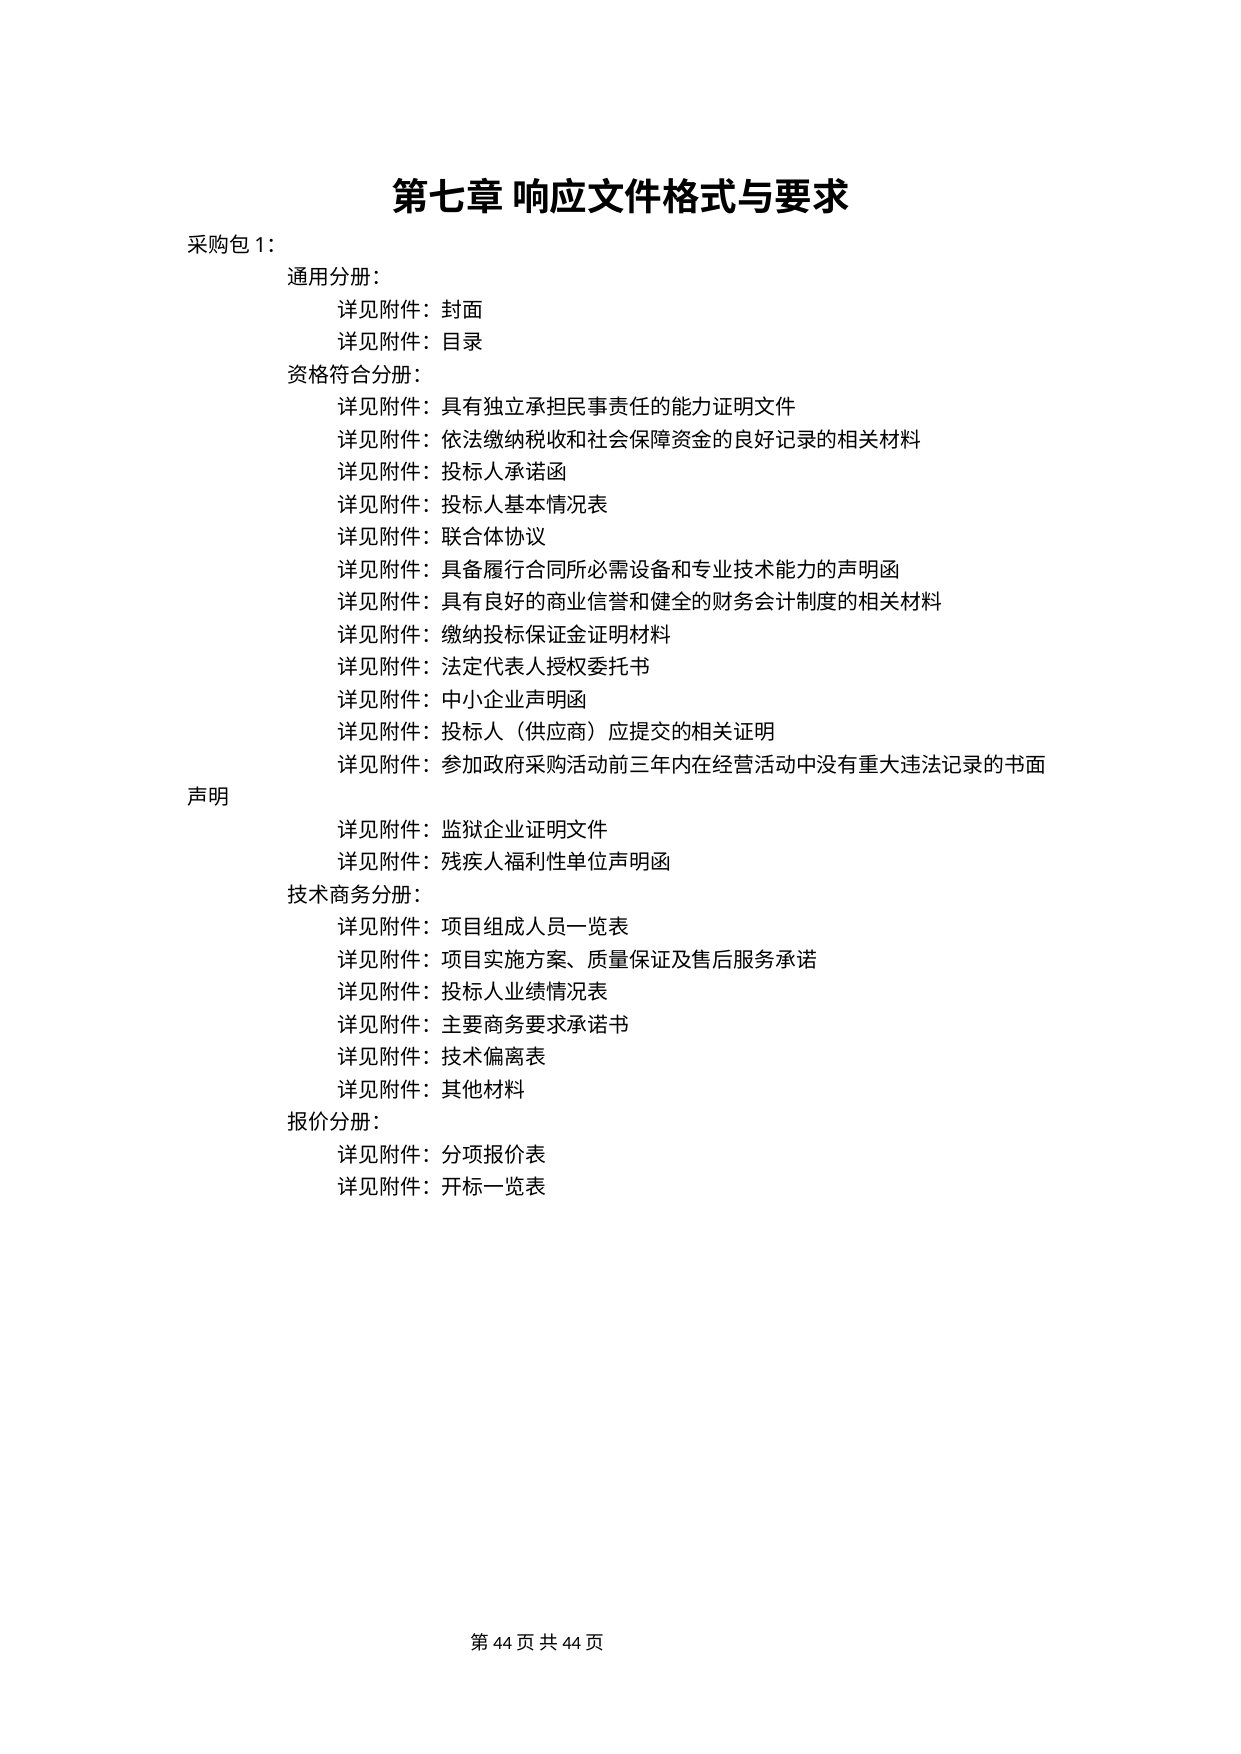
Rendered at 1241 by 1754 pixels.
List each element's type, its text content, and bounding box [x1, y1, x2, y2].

text 通用分册： [187, 259, 1053, 292]
text 详见附件：分项报价表 [187, 1137, 1053, 1169]
text 详见附件：具有良好的商业信誉和健全的财务会计制度的相关材料 [187, 584, 1053, 617]
text 详见附件：具备履行合同所必需设备和专业技术能力的声明函 [187, 552, 1053, 584]
text 详见附件：封面 [187, 292, 1053, 324]
text 详见附件：中小企业声明函 [187, 682, 1053, 714]
text 详见附件：开标一览表 [187, 1169, 1053, 1202]
text 报价分册： [187, 1104, 1053, 1137]
text 详见附件：参加政府采购活动前三年内在经营活动中没有重大违法记录的书面声明 [187, 747, 1053, 812]
text 详见附件：缴纳投标保证金证明材料 [187, 617, 1053, 649]
text 详见附件：项目组成人员一览表 [187, 909, 1053, 942]
text 详见附件：项目实施方案、质量保证及售后服务承诺 [187, 942, 1053, 974]
text 详见附件：技术偏离表 [187, 1039, 1053, 1072]
text 详见附件：联合体协议 [187, 519, 1053, 552]
text 详见附件：目录 [187, 324, 1053, 357]
text 详见附件：投标人承诺函 [187, 454, 1053, 487]
text 详见附件：投标人业绩情况表 [187, 974, 1053, 1007]
text 第七章 响应文件格式与要求 [187, 162, 1053, 227]
text 采购包1： [187, 227, 1053, 259]
text 详见附件：具有独立承担民事责任的能力证明文件 [187, 389, 1053, 422]
text 详见附件：依法缴纳税收和社会保障资金的良好记录的相关材料 [187, 422, 1053, 454]
text 详见附件：投标人基本情况表 [187, 487, 1053, 519]
text 详见附件：主要商务要求承诺书 [187, 1007, 1053, 1039]
text 资格符合分册： [187, 357, 1053, 389]
text 技术商务分册： [187, 877, 1053, 909]
text 详见附件：投标人（供应商）应提交的相关证明 [187, 714, 1053, 747]
text 详见附件：残疾人福利性单位声明函 [187, 844, 1053, 877]
text 详见附件：其他材料 [187, 1072, 1053, 1104]
text 详见附件：法定代表人授权委托书 [187, 649, 1053, 682]
text 详见附件：监狱企业证明文件 [187, 812, 1053, 844]
